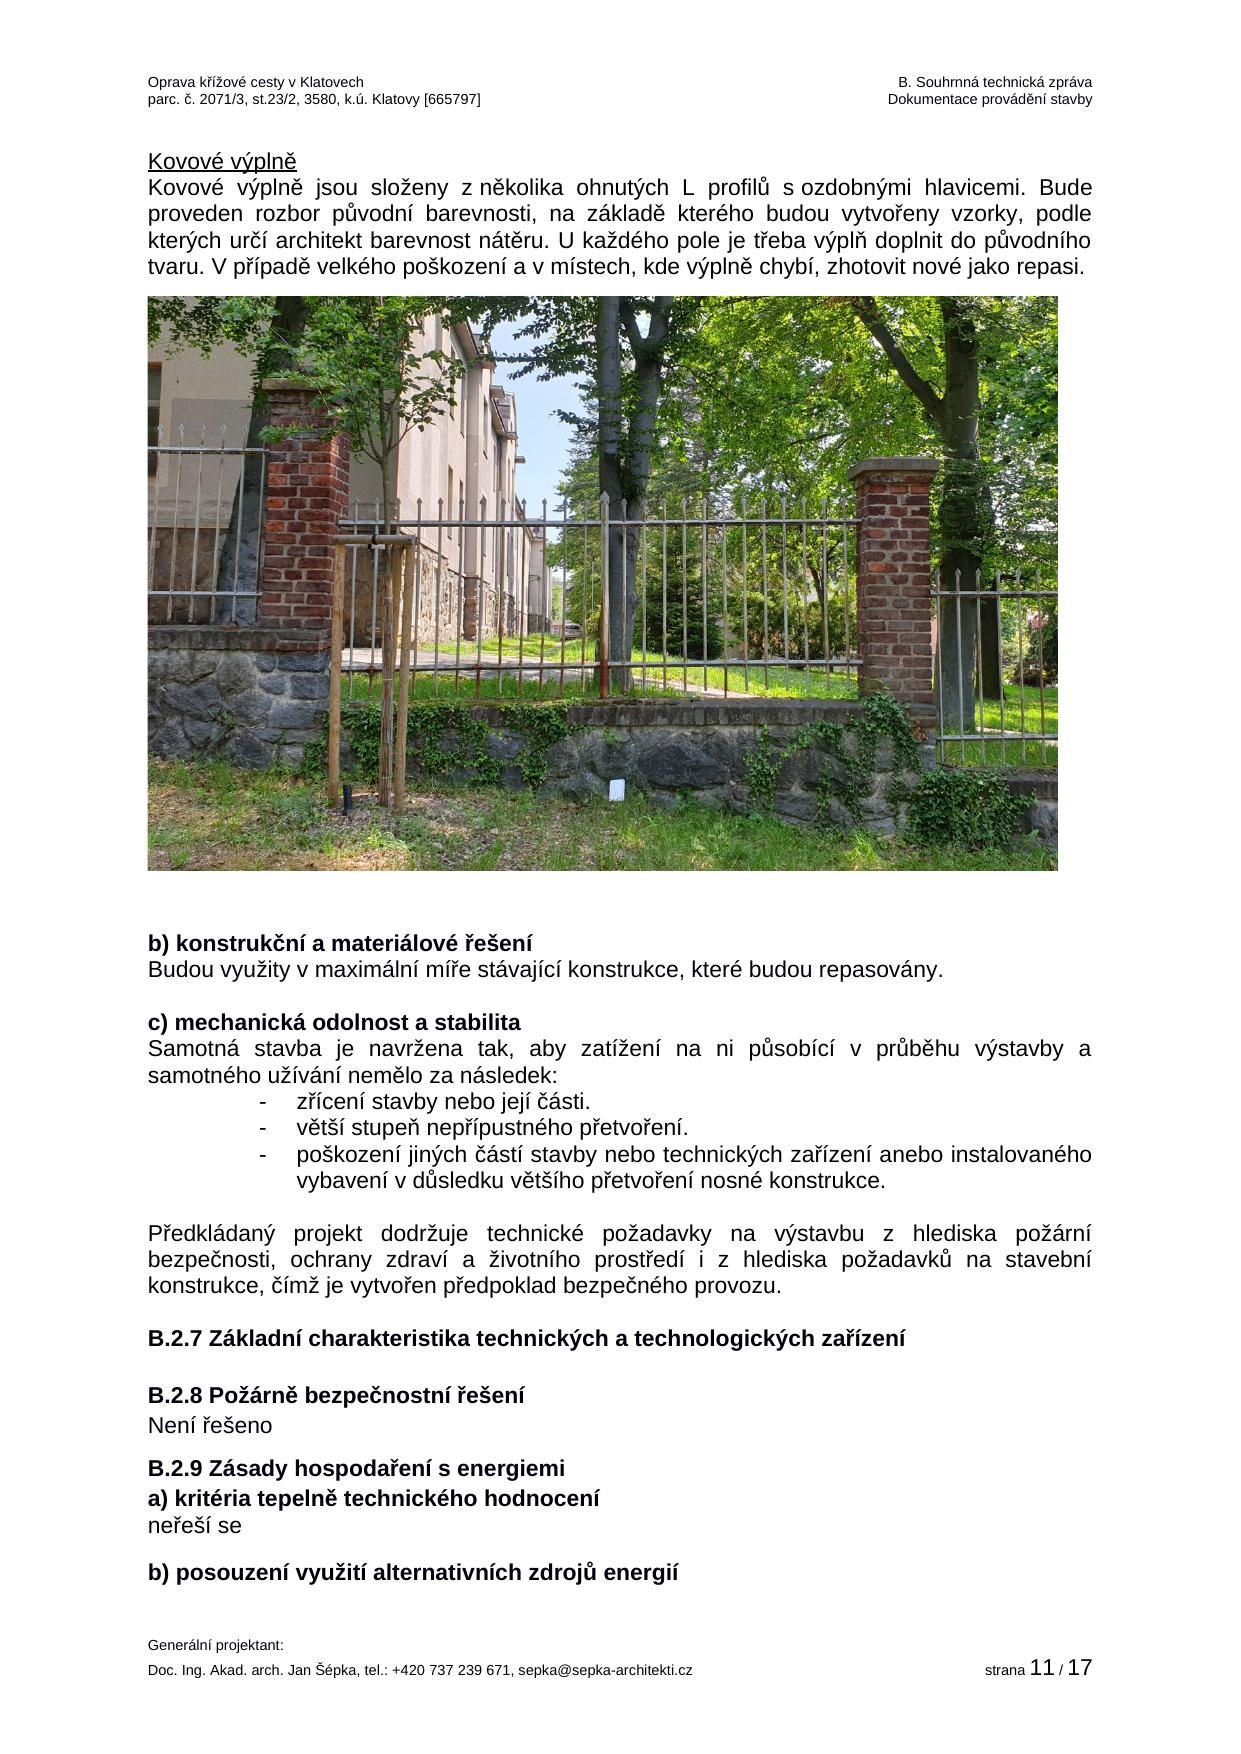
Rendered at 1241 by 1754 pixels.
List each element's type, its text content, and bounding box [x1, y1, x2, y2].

text B.2.7 Základní charakteristika technických a technologických zařízení [148, 1325, 1093, 1352]
text Kovové výplně [148, 148, 1093, 174]
text Není řešeno [148, 1412, 1093, 1438]
text Budou využity v maximální míře stávající konstrukce, které budou repasovány. [148, 956, 1093, 983]
picture [147, 296, 1058, 871]
text Kovové výplně jsou složeny z několika ohnutých L profilů s ozdobnými hlavicemi. Bude proveden rozbor původní barevnosti, na základě kterého budou vytvořeny vzorky, podle kterých určí architekt barevnost nátěru. U každého pole je třeba výplň doplnit do původního tvaru. V případě velkého poškození a v místech, kde výplně chybí, zhotovit nové jako repasi. [148, 174, 1093, 279]
text b) konstrukční a materiálové řešení [148, 930, 1093, 956]
list zřícení stavby nebo její části. [259, 1088, 1093, 1114]
text B.2.8 Požárně bezpečnostní řešení [148, 1382, 1093, 1408]
text Samotná stavba je navržena tak, aby zatížení na ni působící v průběhu výstavby a samotného užívání nemělo za následek: [148, 1035, 1093, 1088]
text a) kritéria tepelně technického hodnocení [148, 1485, 1093, 1512]
list poškození jiných částí stavby nebo technických zařízení anebo instalovaného vybavení v důsledku většího přetvoření nosné konstrukce. [259, 1141, 1093, 1193]
text c) mechanická odolnost a stabilita [148, 1009, 1093, 1035]
text neřeší se [148, 1512, 1093, 1538]
text Předkládaný projekt dodržuje technické požadavky na výstavbu z hlediska požární bezpečnosti, ochrany zdraví a životního prostředí i z hlediska požadavků na stavební konstrukce, čímž je vytvořen předpoklad bezpečného provozu. [148, 1220, 1093, 1299]
text b) posouzení využití alternativních zdrojů energií [148, 1558, 1093, 1585]
text B.2.9 Zásady hospodaření s energiemi [148, 1455, 1093, 1481]
list větší stupeň nepřípustného přetvoření. [259, 1114, 1093, 1141]
